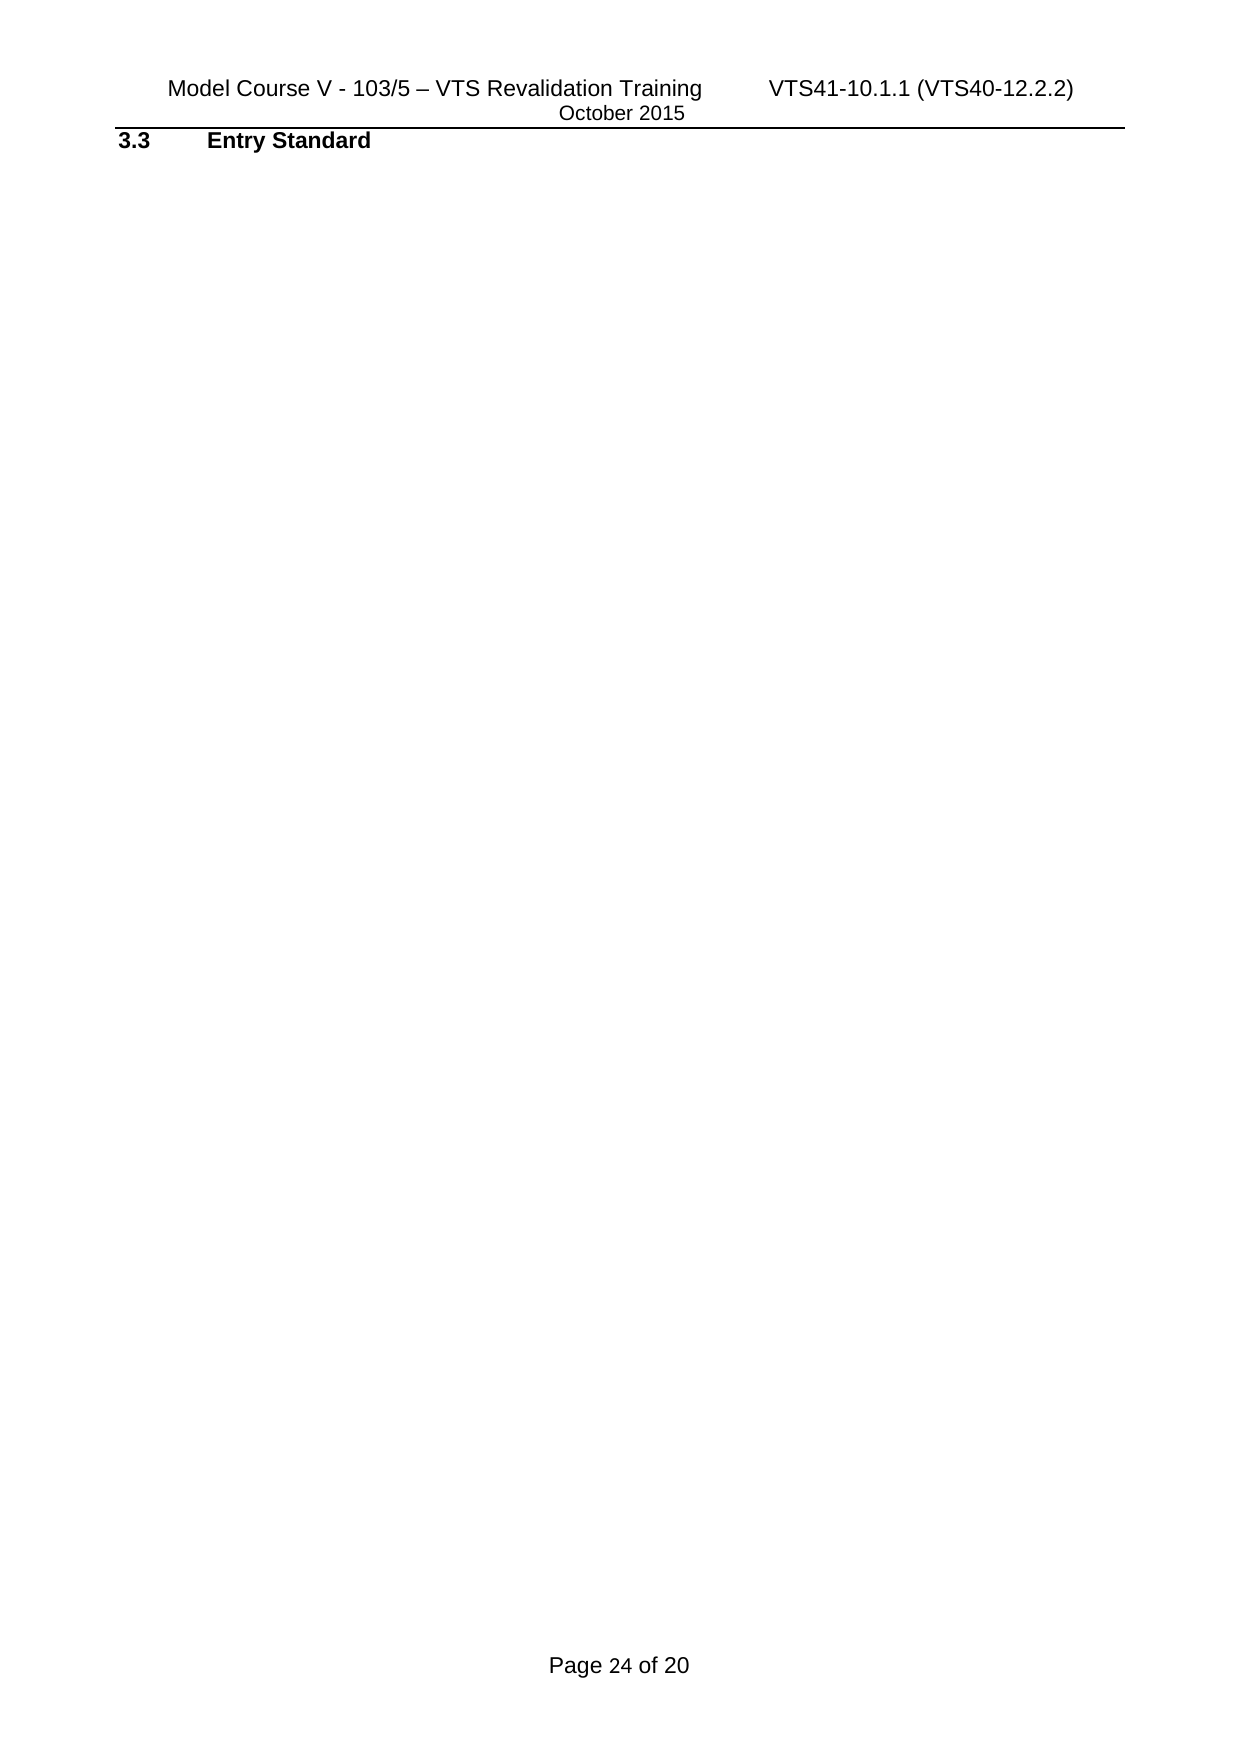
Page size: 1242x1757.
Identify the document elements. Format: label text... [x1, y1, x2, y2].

text 3.3 Entry Standard [118, 127, 378, 153]
